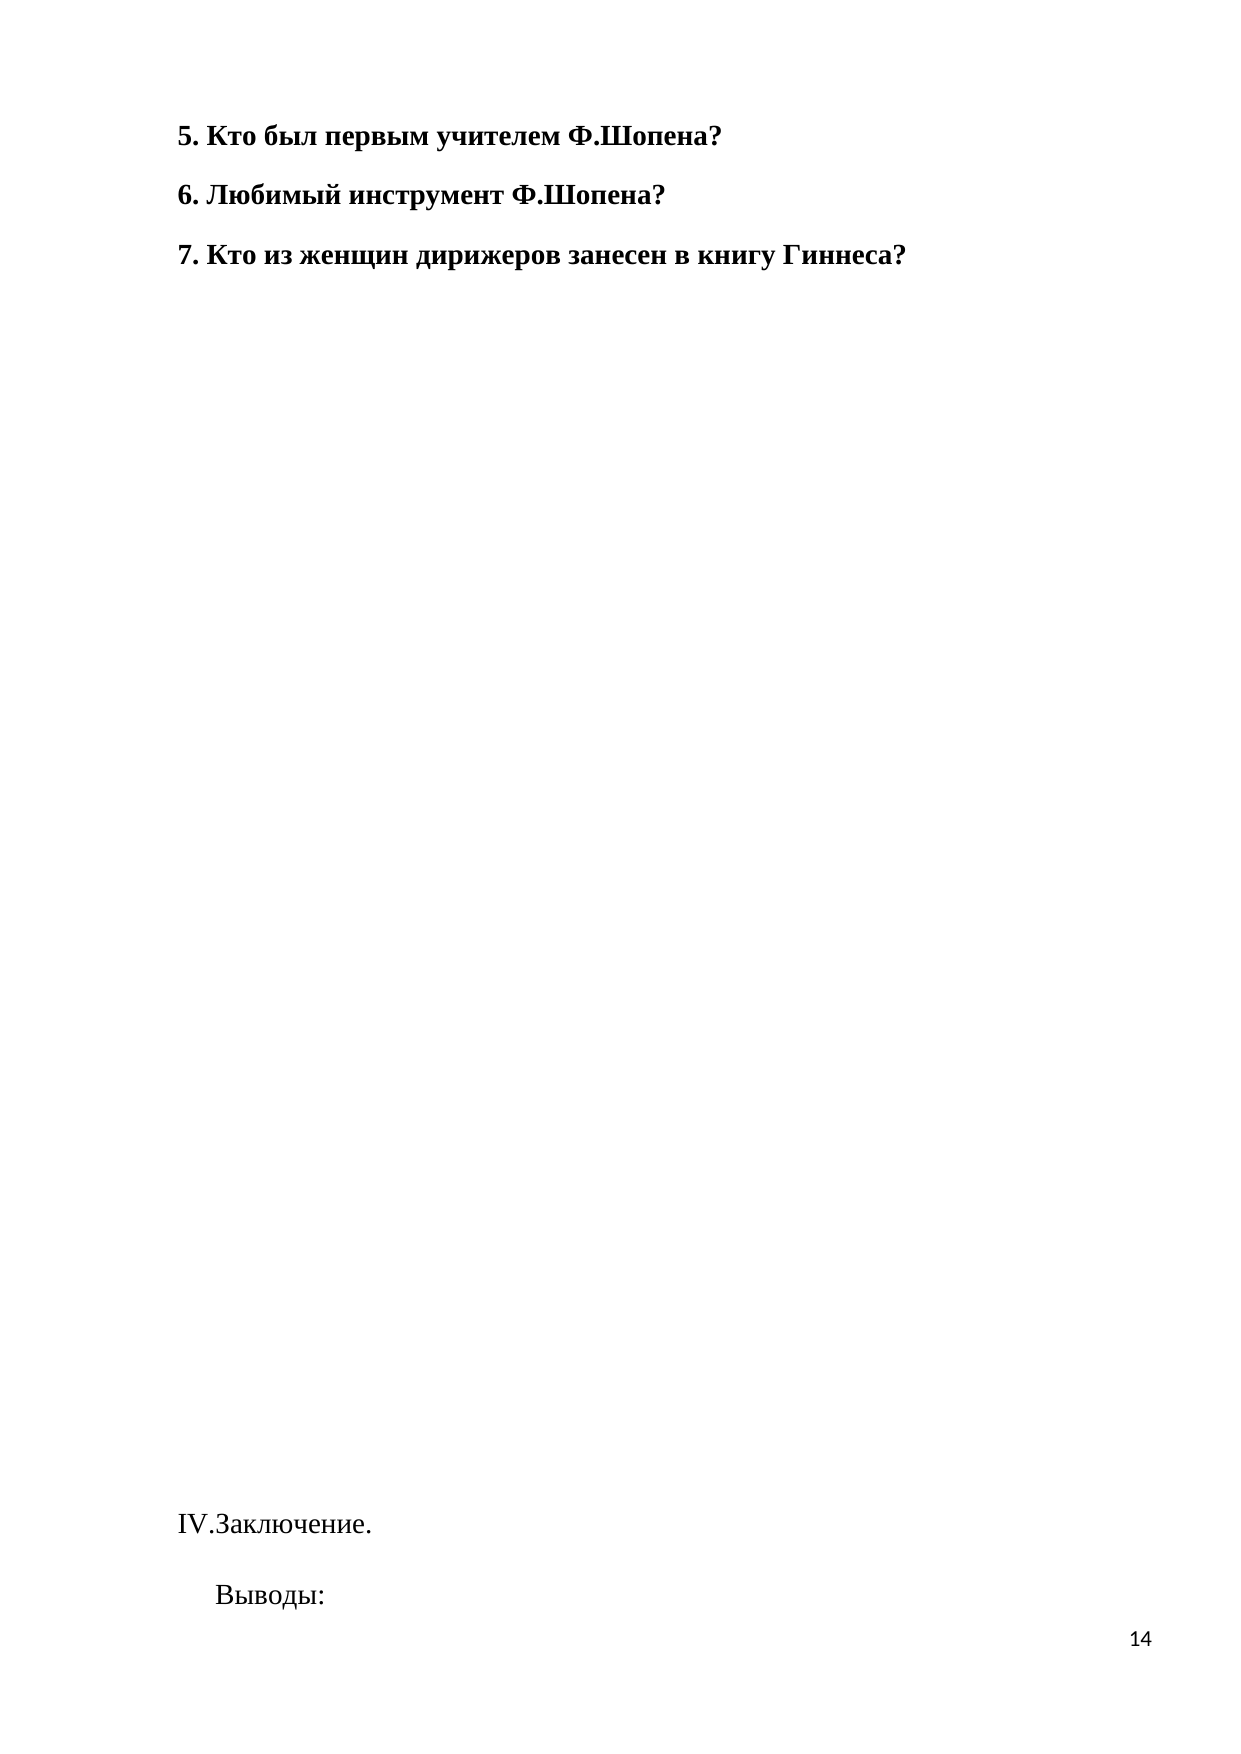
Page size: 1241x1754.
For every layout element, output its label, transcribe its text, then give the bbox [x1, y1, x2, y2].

text IV.Заключение. [177, 1506, 1149, 1539]
text 7. Кто из женщин дирижеров занесен в книгу Гиннеса? [177, 237, 1152, 270]
text 6. Любимый инструмент Ф.Шопена? [177, 177, 1152, 211]
text 5. Кто был первым учителем Ф.Шопена? [177, 118, 1152, 152]
text Выводы: [215, 1577, 1149, 1610]
